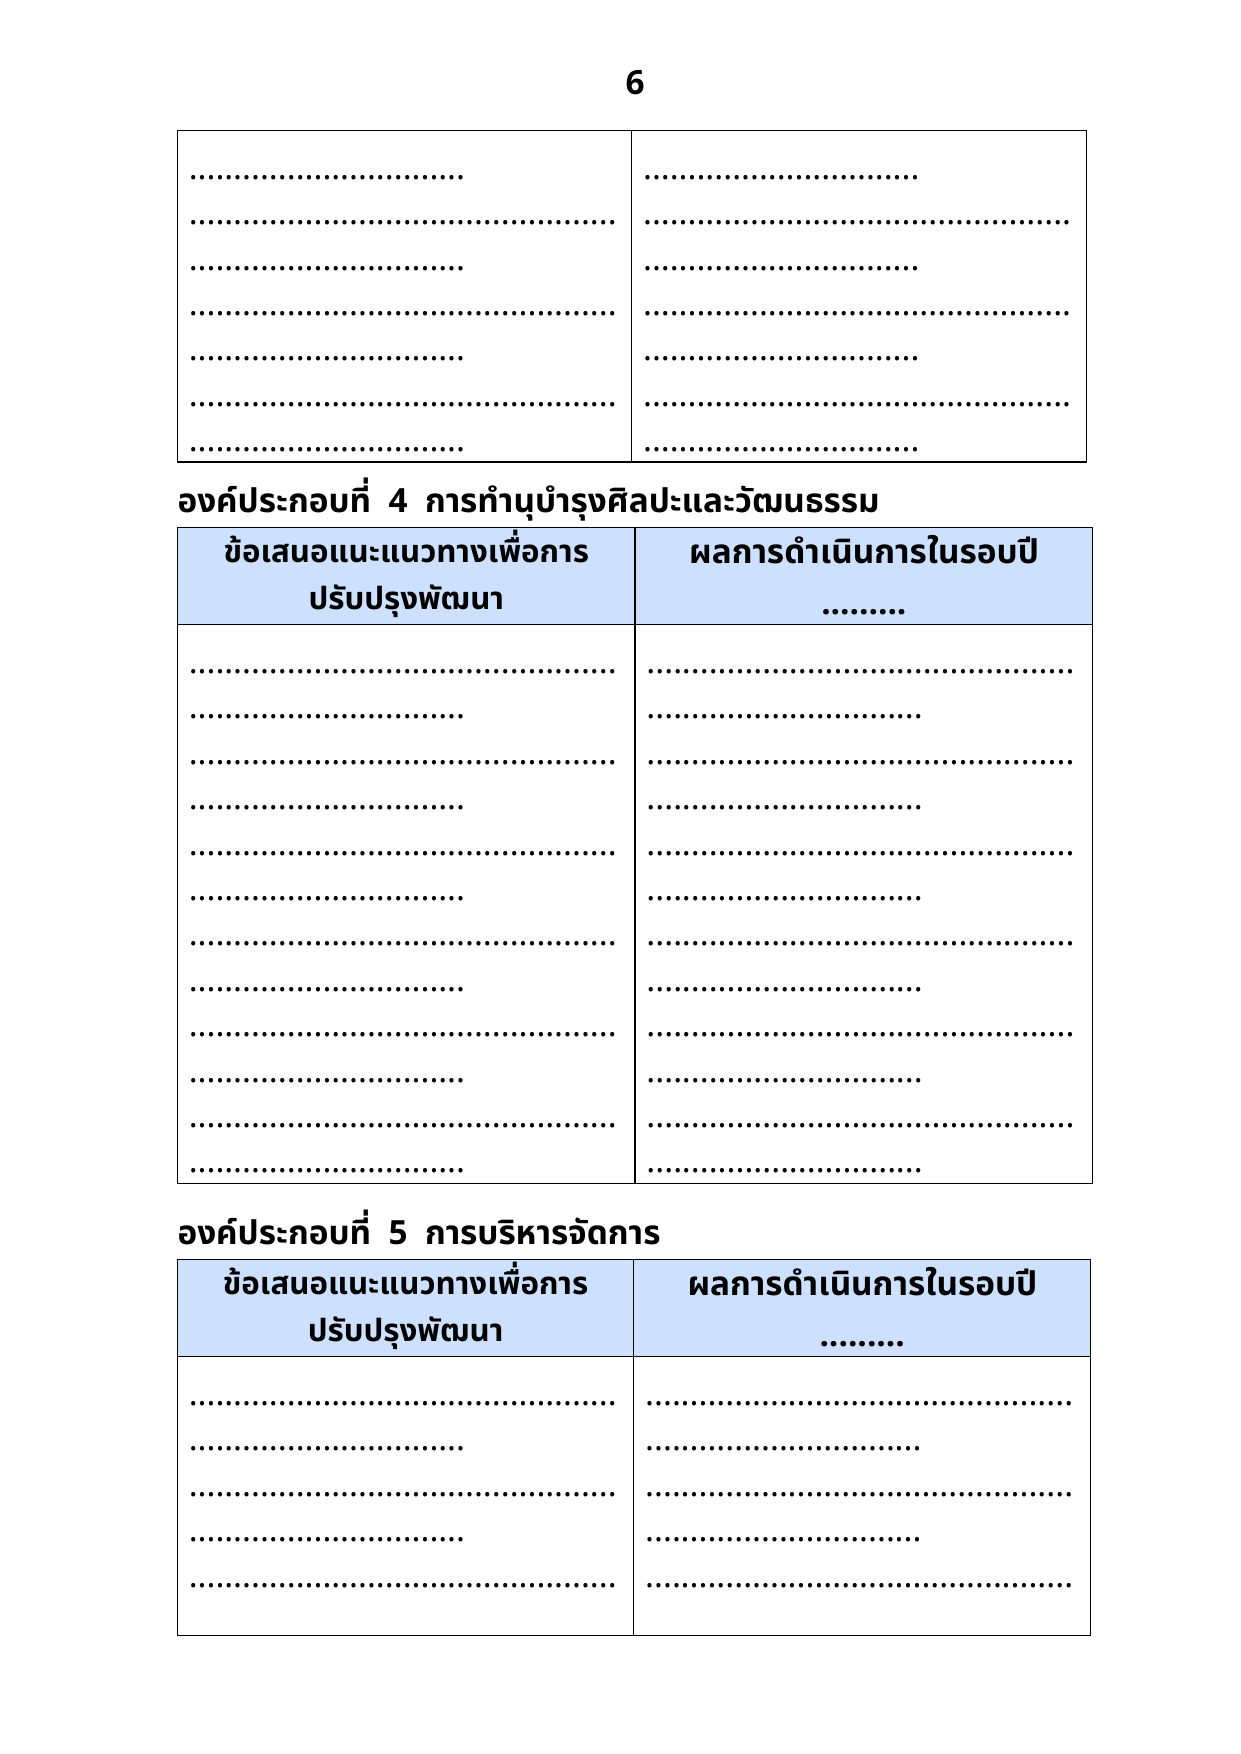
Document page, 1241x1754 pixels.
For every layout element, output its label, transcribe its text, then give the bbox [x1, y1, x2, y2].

text องค์ประกอบที่ 4 การทำนุบำรุงศิลปะและวัฒนธรรม [177, 477, 1092, 527]
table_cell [178, 1357, 633, 1635]
text องค์ประกอบที่ 5 การบริหารจัดการ [177, 1209, 1092, 1259]
table_header ผลการดำเนินการในรอบปี ......... [634, 1260, 1090, 1356]
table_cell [178, 131, 631, 461]
table_header ผลการดำเนินการในรอบปี ......... [636, 528, 1092, 624]
table_header ข้อเสนอแนะแนวทางเพื่อการปรับปรุงพัฒนา [178, 528, 634, 624]
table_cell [634, 1357, 1090, 1635]
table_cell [632, 131, 1086, 461]
table_header ข้อเสนอแนะแนวทางเพื่อการปรับปรุงพัฒนา [178, 1260, 633, 1356]
